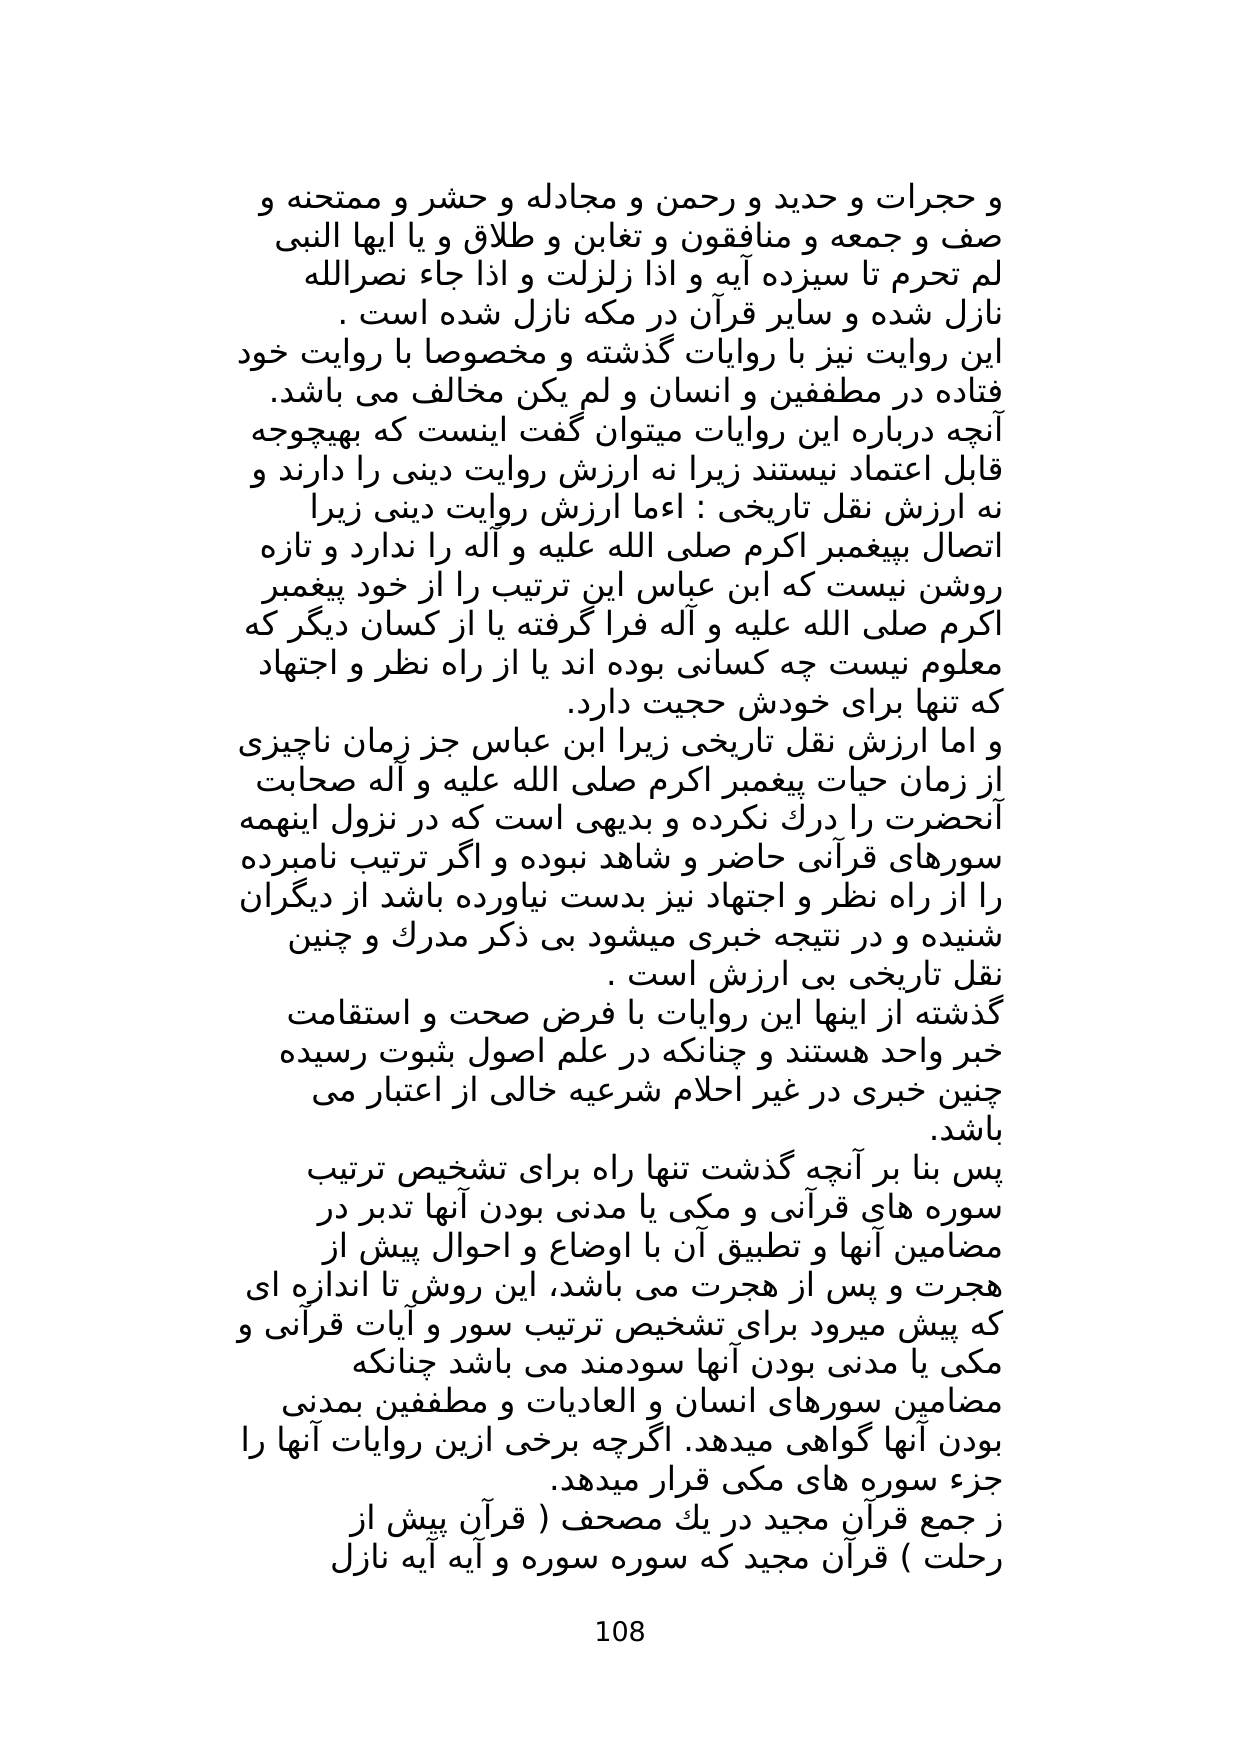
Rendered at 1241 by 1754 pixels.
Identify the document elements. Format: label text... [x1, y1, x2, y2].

text پس بنا بر آنچه گذشت تنها راه براى تشخيص ترتيب سوره هاى قرآنى و مكى يا مدنى بودن آنها تدبر در مضامين آنها و تطبيق آن با اوضاع و احوال پيش از هجرت و پس از هجرت مى باشد، اين روش تا اندازه اى كه پيش ميرود براى تشخيص ترتيب سور و آيات قرآنى و مكى يا مدنى بودن آنها سودمند مى باشد چنانكه مضامين سورهاى انسان و العاديات و مطففين بمدنى بودن آنها گواهى ميدهد. اگرچه برخى ازين روايات آنها را جزء سوره هاى مكى قرار ميدهد. [236, 1148, 1004, 1498]
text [236, 177, 1004, 333]
text اين روايت نيز با روايات گذشته و مخصوصا با روايت خود فتاده در مطففين و انسان و لم يكن مخالف مى باشد. [236, 333, 1004, 410]
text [236, 1498, 1004, 1576]
text و اما ارزش نقل تاريخى زيرا ابن عباس جز زمان ناچيزى از زمان حيات پيغمبر اكرم صلى الله عليه و آله صحابت آنحضرت را درك نكرده و بديهى است كه در نزول اينهمه سورهاى قرآنى حاضر و شاهد نبوده و اگر ترتيب نامبرده را از راه نظر و اجتهاد نيز بدست نياورده باشد از ديگران شنيده و در نتيجه خبرى ميشود بى ذكر مدرك و چنين نقل تاريخى بى ارزش است . [236, 721, 1004, 993]
text آنچه درباره اين روايات ميتوان گفت اينست كه بهيچوجه قابل اعتماد نيستند زيرا نه ارزش روايت دينى را دارند و نه ارزش نقل تاريخى : اءما ارزش روايت دينى زيرا اتصال بپيغمبر اكرم صلى الله عليه و آله را ندارد و تازه روشن نيست كه ابن عباس اين ترتيب را از خود پيغمبر اكرم صلى الله عليه و آله فرا گرفته يا از كسان ديگر كه معلوم نيست چه كسانى بوده اند يا از راه نظر و اجتهاد كه تنها براى خودش حجيت دارد. [236, 410, 1004, 721]
text گذشته از اينها اين روايات با فرض صحت و استقامت خبر واحد هستند و چنانكه در علم اصول بثبوت رسيده چنين خبرى در غير احلام شرعيه خالى از اعتبار مى باشد. [236, 993, 1004, 1148]
